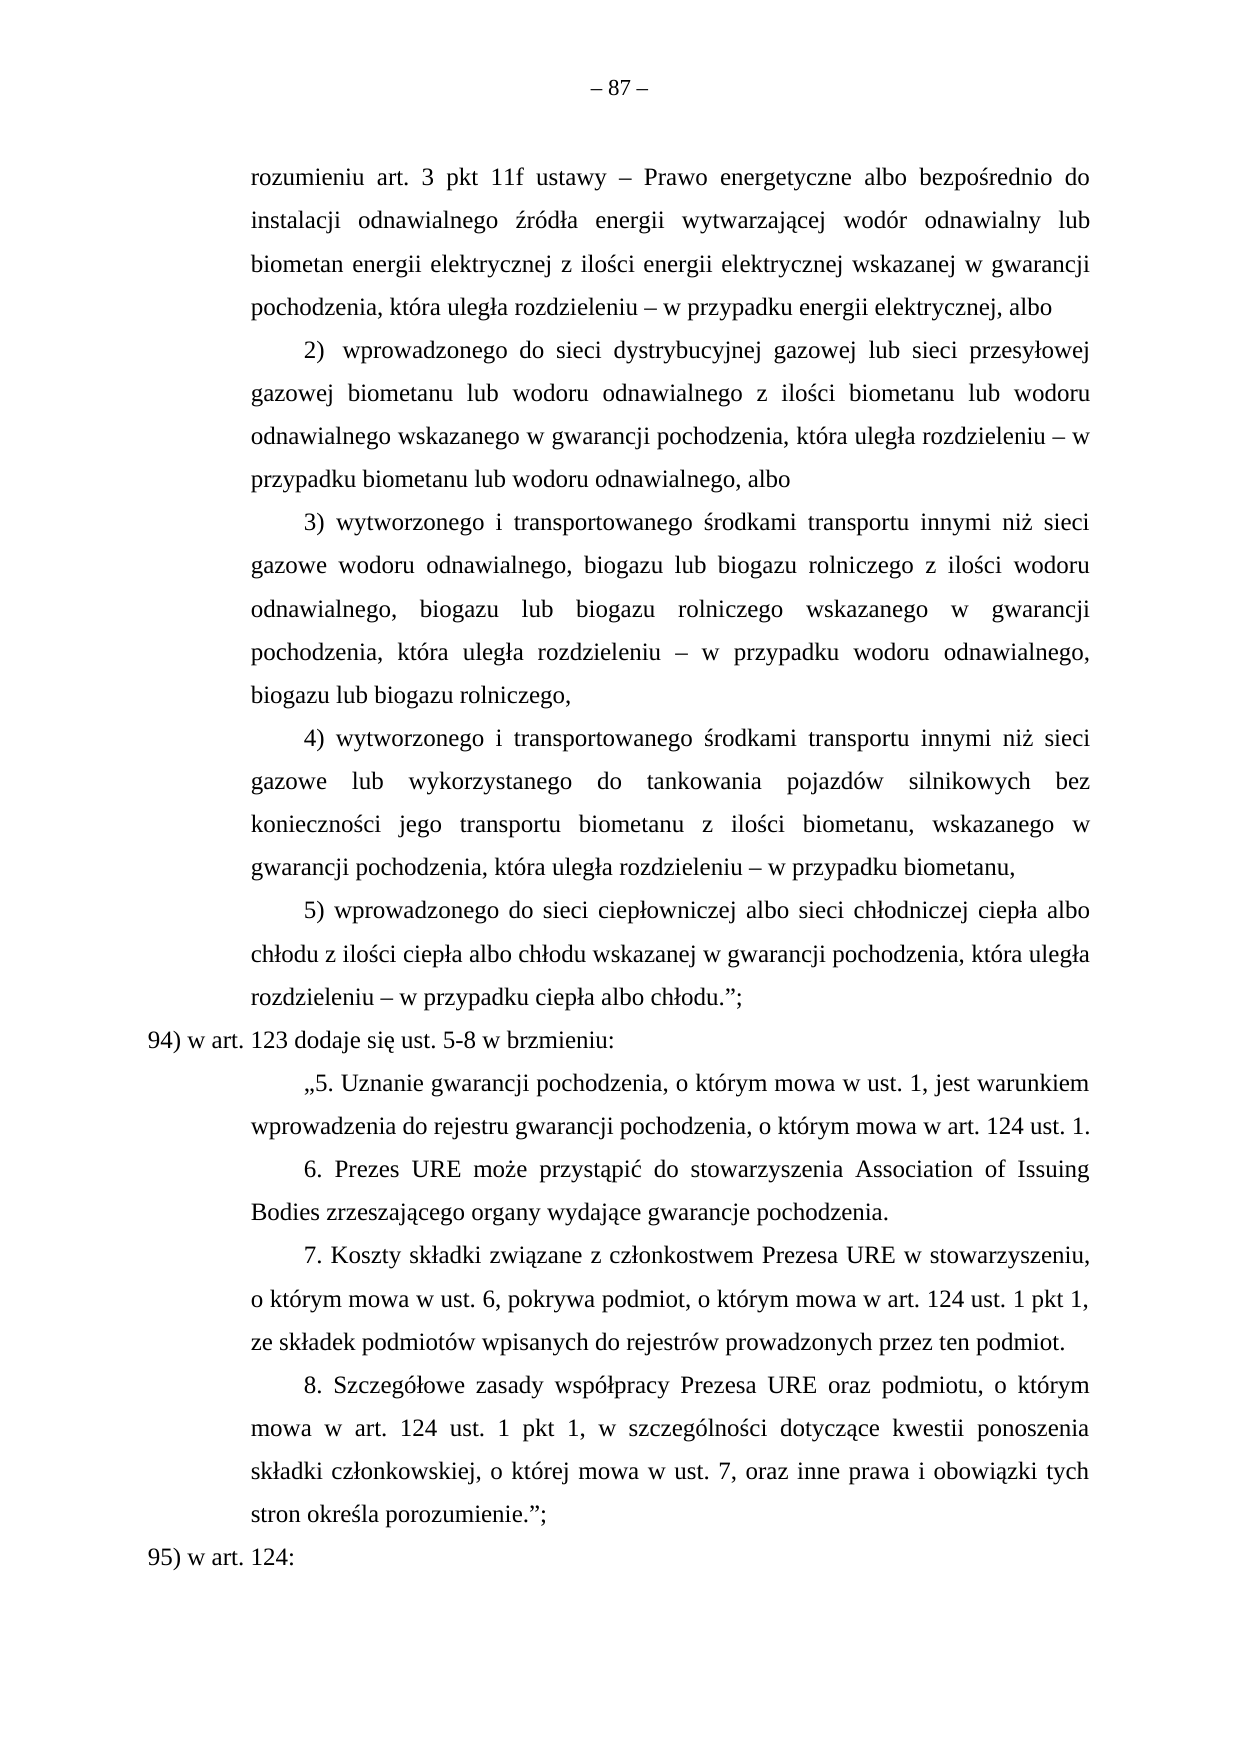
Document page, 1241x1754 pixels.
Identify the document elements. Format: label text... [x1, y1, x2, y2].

text 3) wytworzonego i transportowanego środkami transportu innymi niż sieci gazowe wodoru odnawialnego, biogazu lub biogazu rolniczego z ilości wodoru odnawialnego, biogazu lub biogazu rolniczego wskazanego w gwarancji pochodzenia, która uległa rozdzieleniu – w przypadku wodoru odnawialnego, biogazu lub biogazu rolniczego, [251, 507, 1091, 709]
text 95) w art. 124: [148, 1542, 1091, 1571]
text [251, 162, 1091, 321]
text 6. Prezes URE może przystąpić do stowarzyszenia Association of Issuing Bodies zrzeszającego organy wydające gwarancje pochodzenia. [251, 1154, 1091, 1226]
text 5) wprowadzonego do sieci ciepłowniczej albo sieci chłodniczej ciepła albo chłodu z ilości ciepła albo chłodu wskazanej w gwarancji pochodzenia, która uległa rozdzieleniu – w przypadku ciepła albo chłodu.”; [251, 896, 1091, 1011]
text 7. Koszty składki związane z członkostwem Prezesa URE w stowarzyszeniu, o którym mowa w ust. 6, pokrywa podmiot, o którym mowa w art. 124 ust. 1 pkt 1, ze składek podmiotów wpisanych do rejestrów prowadzonych przez ten podmiot. [251, 1241, 1091, 1356]
text „5. Uznanie gwarancji pochodzenia, o którym mowa w ust. 1, jest warunkiem wprowadzenia do rejestru gwarancji pochodzenia, o którym mowa w art. 124 ust. 1. [251, 1068, 1091, 1140]
text 4) wytworzonego i transportowanego środkami transportu innymi niż sieci gazowe lub wykorzystanego do tankowania pojazdów silnikowych bez konieczności jego transportu biometanu z ilości biometanu, wskazanego w gwarancji pochodzenia, która uległa rozdzieleniu – w przypadku biometanu, [251, 723, 1091, 881]
text 2) wprowadzonego do sieci dystrybucyjnej gazowej lub sieci przesyłowej gazowej biometanu lub wodoru odnawialnego z ilości biometanu lub wodoru odnawialnego wskazanego w gwarancji pochodzenia, która uległa rozdzieleniu – w przypadku biometanu lub wodoru odnawialnego, albo [251, 335, 1091, 493]
text 8. Szczegółowe zasady współpracy Prezesa URE oraz podmiotu, o którym mowa w art. 124 ust. 1 pkt 1, w szczególności dotyczące kwestii ponoszenia składki członkowskiej, o której mowa w ust. 7, oraz inne prawa i obowiązki tych stron określa porozumienie.”; [251, 1370, 1091, 1528]
text 94) w art. 123 dodaje się ust. 5-8 w brzmieniu: [148, 1025, 1091, 1054]
